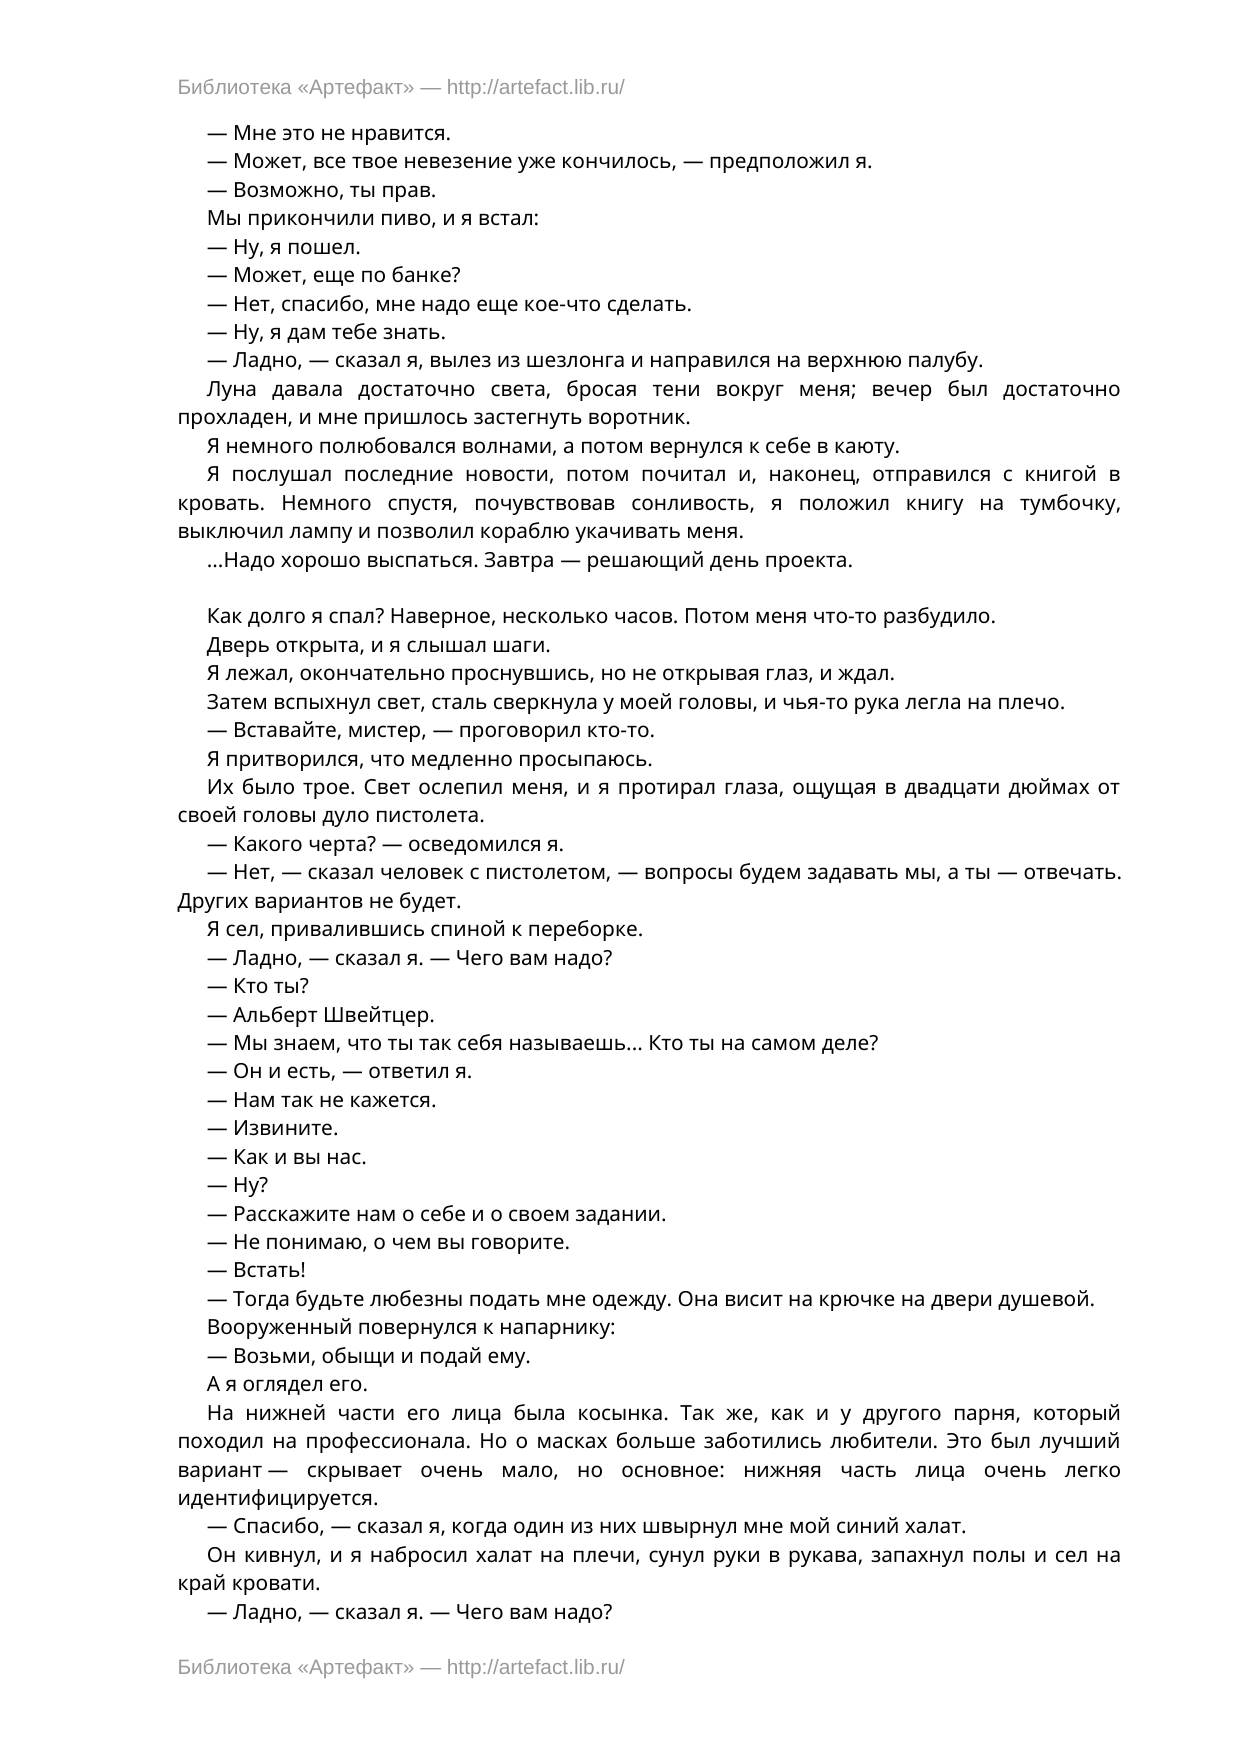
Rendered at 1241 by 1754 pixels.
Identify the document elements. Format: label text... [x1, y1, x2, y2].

text Я сел, привалившись спиной к переборке. [177, 914, 1122, 943]
text — Кто ты? [177, 971, 1122, 1000]
text — Нам так не кажется. [177, 1085, 1122, 1113]
text — Мы знаем, что ты так себя называешь... Кто ты на самом деле? [177, 1028, 1122, 1057]
text — Мне это не нравится. [177, 118, 1122, 147]
text — Спасибо, — сказал я, когда один из них швырнул мне мой синий халат. [177, 1512, 1122, 1540]
text — Встать! [177, 1256, 1122, 1284]
text — Возьми, обыщи и подай ему. [177, 1341, 1122, 1369]
text Как долго я спал? Наверное, несколько часов. Потом меня что-то разбудило. [177, 602, 1122, 630]
text — Ладно, — сказал я, вылез из шезлонга и направился на верхнюю палубу. [177, 346, 1122, 374]
text — Ну? [177, 1170, 1122, 1199]
text — Нет, спасибо, мне надо еще кое-что сделать. [177, 289, 1122, 317]
text Я послушал последние новости, потом почитал и, наконец, отправился с книгой в кровать. Немного спустя, почувствовав сонливость, я положил книгу на тумбочку, выключил лампу и позволил кораблю укачивать меня. [177, 459, 1122, 545]
text — Ладно, — сказал я. — Чего вам надо? [177, 943, 1122, 971]
text — Он и есть, — ответил я. [177, 1057, 1122, 1085]
text ...Надо хорошо выспаться. Завтра — решающий день проекта. [177, 545, 1122, 573]
text — Может, еще по банке? [177, 260, 1122, 289]
text Я лежал, окончательно проснувшись, но не открывая глаз, и ждал. [177, 658, 1122, 687]
text Я немного полюбовался волнами, а потом вернулся к себе в каюту. [177, 431, 1122, 459]
text — Вставайте, мистер, — проговорил кто-то. [177, 715, 1122, 744]
text Их было трое. Свет ослепил меня, и я протирал глаза, ощущая в двадцати дюймах от своей головы дуло пистолета. [177, 772, 1122, 829]
text Затем вспыхнул свет, сталь сверкнула у моей головы, и чья-то рука легла на плечо. [177, 687, 1122, 715]
text — Возможно, ты прав. [177, 175, 1122, 203]
text — Тогда будьте любезны подать мне одежду. Она висит на крючке на двери душевой. [177, 1284, 1122, 1312]
text — Не понимаю, о чем вы говорите. [177, 1227, 1122, 1256]
text — Какого черта? — осведомился я. [177, 829, 1122, 857]
text А я оглядел его. [177, 1369, 1122, 1398]
text Мы прикончили пиво, и я встал: [177, 203, 1122, 232]
text — Ладно, — сказал я. — Чего вам надо? [177, 1597, 1122, 1625]
text — Расскажите нам о себе и о своем задании. [177, 1199, 1122, 1227]
text Он кивнул, и я набросил халат на плечи, сунул руки в рукава, запахнул полы и сел на край кровати. [177, 1540, 1122, 1597]
text На нижней части его лица была косынка. Так же, как и у другого парня, который походил на профессионала. Но о масках больше заботились любители. Это был лучший вариант — скрывает очень мало, но основное: нижняя часть лица очень легко идентифицируется. [177, 1398, 1122, 1512]
text — Как и вы нас. [177, 1142, 1122, 1170]
text — Извините. [177, 1113, 1122, 1142]
text — Альберт Швейтцер. [177, 1000, 1122, 1028]
text — Ну, я дам тебе знать. [177, 317, 1122, 346]
text — Нет, — сказал человек с пистолетом, — вопросы будем задавать мы, а ты — отвечать. Других вариантов не будет. [177, 857, 1122, 914]
text Дверь открыта, и я слышал шаги. [177, 630, 1122, 658]
text Луна давала достаточно света, бросая тени вокруг меня; вечер был достаточно прохладен, и мне пришлось застегнуть воротник. [177, 374, 1122, 431]
text Я притворился, что медленно просыпаюсь. [177, 744, 1122, 772]
text Вооруженный повернулся к напарнику: [177, 1312, 1122, 1341]
text — Ну, я пошел. [177, 232, 1122, 260]
text — Может, все твое невезение уже кончилось, — предположил я. [177, 147, 1122, 175]
